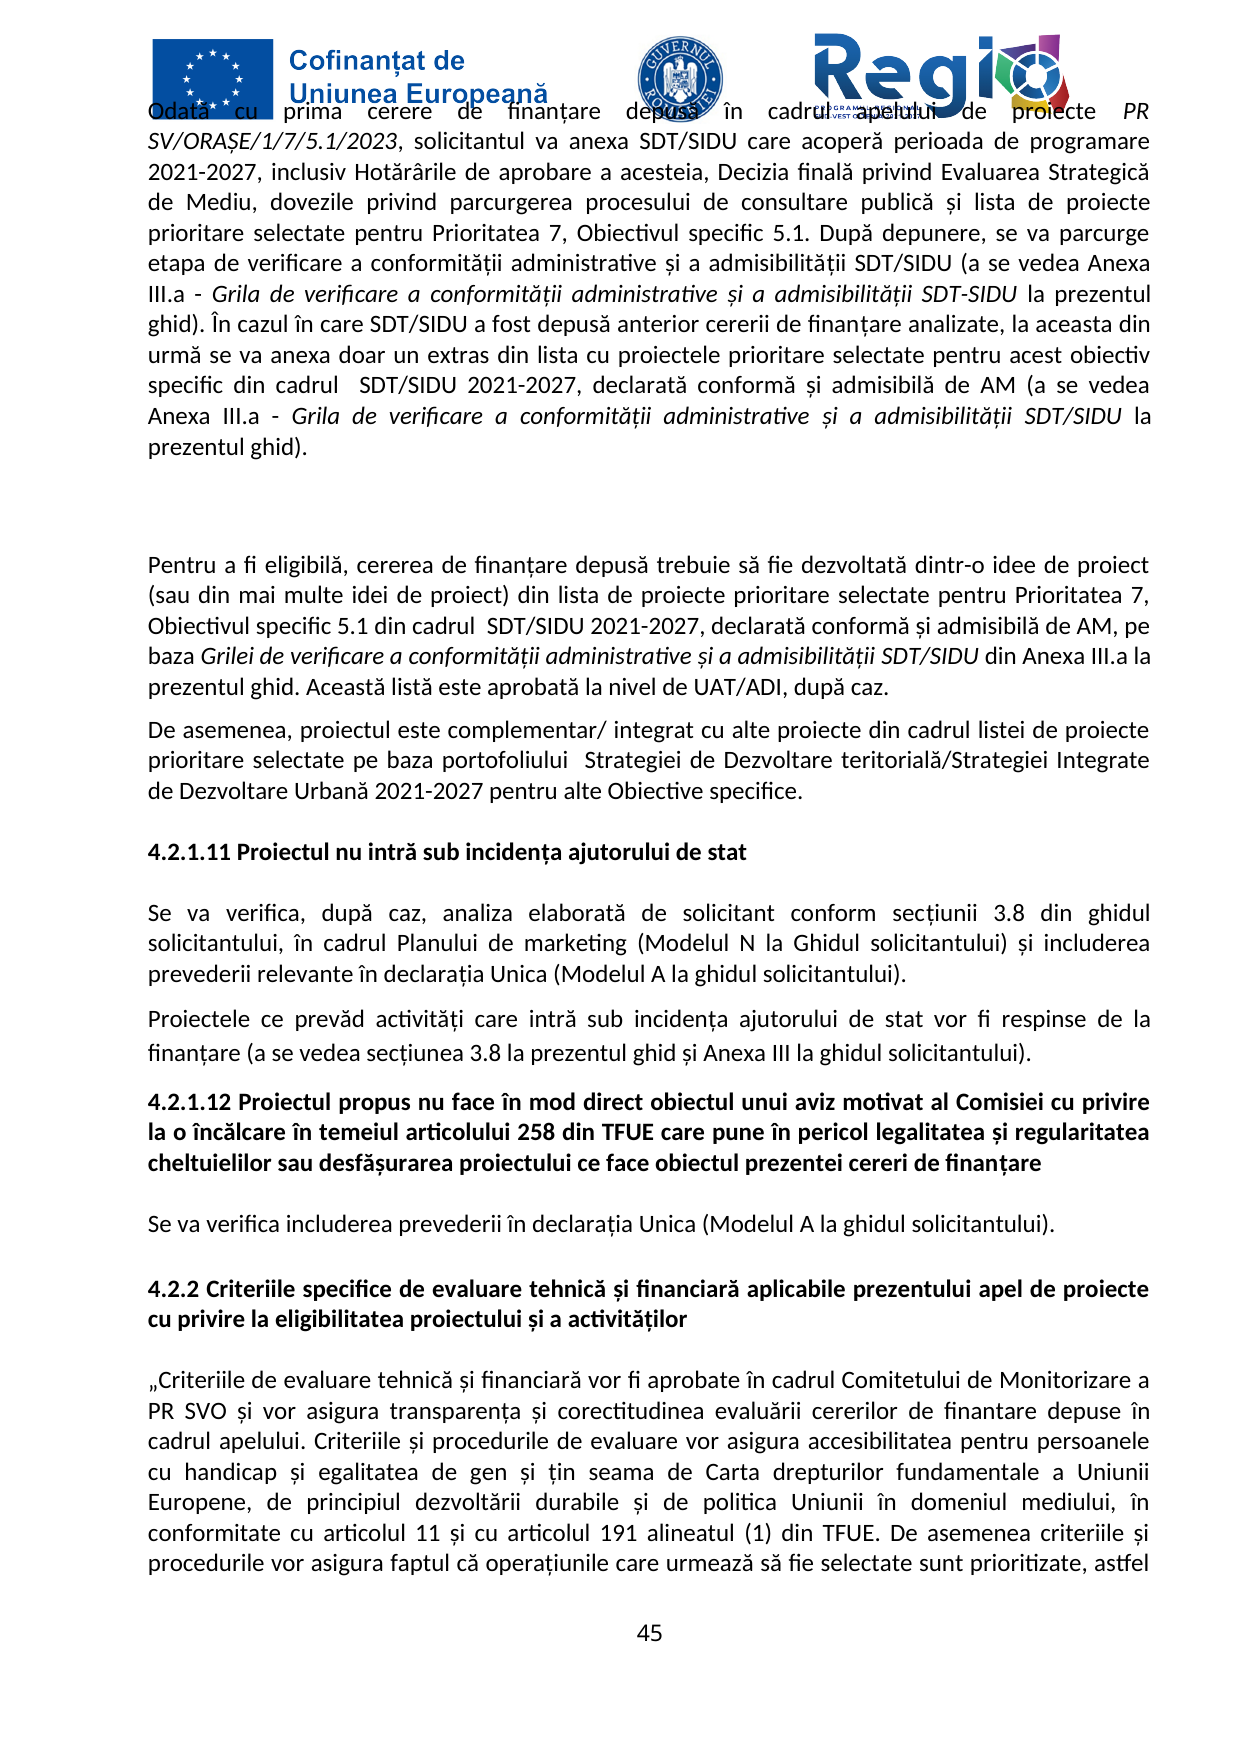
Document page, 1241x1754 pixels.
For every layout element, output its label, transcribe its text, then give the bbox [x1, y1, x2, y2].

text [148, 1364, 1152, 1578]
picture [633, 34, 728, 95]
text Pentru a fi eligibilă, cererea de finanțare depusă trebuie să fie dezvoltată dintr-o idee de proiect (sau din mai multe idei de proiect) din lista de proiecte prioritare selectate pentru Prioritatea 7, Obiectivul specific 5.1 din cadrul SDT/SIDU 2021-2027, declarată conformă și admisibilă de AM, pe baza Grilei de verificare a conformităţii administrative și a admisibilităţii SDT/SIDU din Anexa III.a la prezentul ghid. Această listă este aprobată la nivel de UAT/ADI, după caz. [148, 549, 1152, 701]
text 4.2.1.12 Proiectul propus nu face în mod direct obiectul unui aviz motivat al Comisiei cu privire la o încălcare în temeiul articolului 258 din TFUE care pune în pericol legalitatea și regularitatea cheltuielilor sau desfășurarea proiectului ce face obiectul prezentei cereri de finanţare [148, 1086, 1152, 1177]
picture [812, 32, 1071, 95]
subtitle 4.2.2 Criteriile specifice de evaluare tehnică și financiară aplicabile prezentului apel de proiecte cu privire la eligibilitatea proiectului și a activităților [148, 1273, 1152, 1334]
text 4.2.1.11 Proiectul nu intră sub incidenţa ajutorului de stat [148, 836, 1152, 866]
text De asemenea, proiectul este complementar/ integrat cu alte proiecte din cadrul listei de proiecte prioritare selectate pe baza portofoliului Strategiei de Dezvoltare teritorială/Strategiei Integrate de Dezvoltare Urbană 2021-2027 pentru alte Obiective specifice. [148, 714, 1152, 805]
text Se va verifica includerea prevederii în declaraţia Unica (Modelul A la ghidul solicitantului). [148, 1208, 1152, 1238]
text Se va verifica, după caz, analiza elaborată de solicitant conform secţiunii 3.8 din ghidul solicitantului, în cadrul Planului de marketing (Modelul N la Ghidul solicitantului) și includerea prevederii relevante în declaraţia Unica (Modelul A la ghidul solicitantului). [148, 897, 1152, 988]
text Odată cu prima cerere de finanţare depusă în cadrul apelului de proiecte PR SV/ORAȘE/1/7/5.1/2023, solicitantul va anexa SDT/SIDU care acoperă perioada de programare 2021-2027, inclusiv Hotărârile de aprobare a acesteia, Decizia finală privind Evaluarea Strategică de Mediu, dovezile privind parcurgerea procesului de consultare publică și lista de proiecte prioritare selectate pentru Prioritatea 7, Obiectivul specific 5.1. După depunere, se va parcurge etapa de verificare a conformității administrative și a admisibilităţii SDT/SIDU (a se vedea Anexa III.a - Grila de verificare a conformității administrative și a admisibilităţii SDT-SIDU la prezentul ghid). În cazul în care SDT/SIDU a fost depusă anterior cererii de finanţare analizate, la aceasta din urmă se va anexa doar un extras din lista cu proiectele prioritare selectate pentru acest obiectiv specific din cadrul SDT/SIDU 2021-2027, declarată conformă și admisibilă de AM (a se vedea Anexa III.a - Grila de verificare a conformităţii administrative și a admisibilităţii SDT/SIDU la prezentul ghid). [148, 95, 1152, 461]
text Proiectele ce prevăd activităţi care intră sub incidenţa ajutorului de stat vor fi respinse de la finanţare (a se vedea secţiunea 3.8 la prezentul ghid și Anexa III la ghidul solicitantului). [148, 1003, 1152, 1068]
picture [147, 34, 550, 123]
